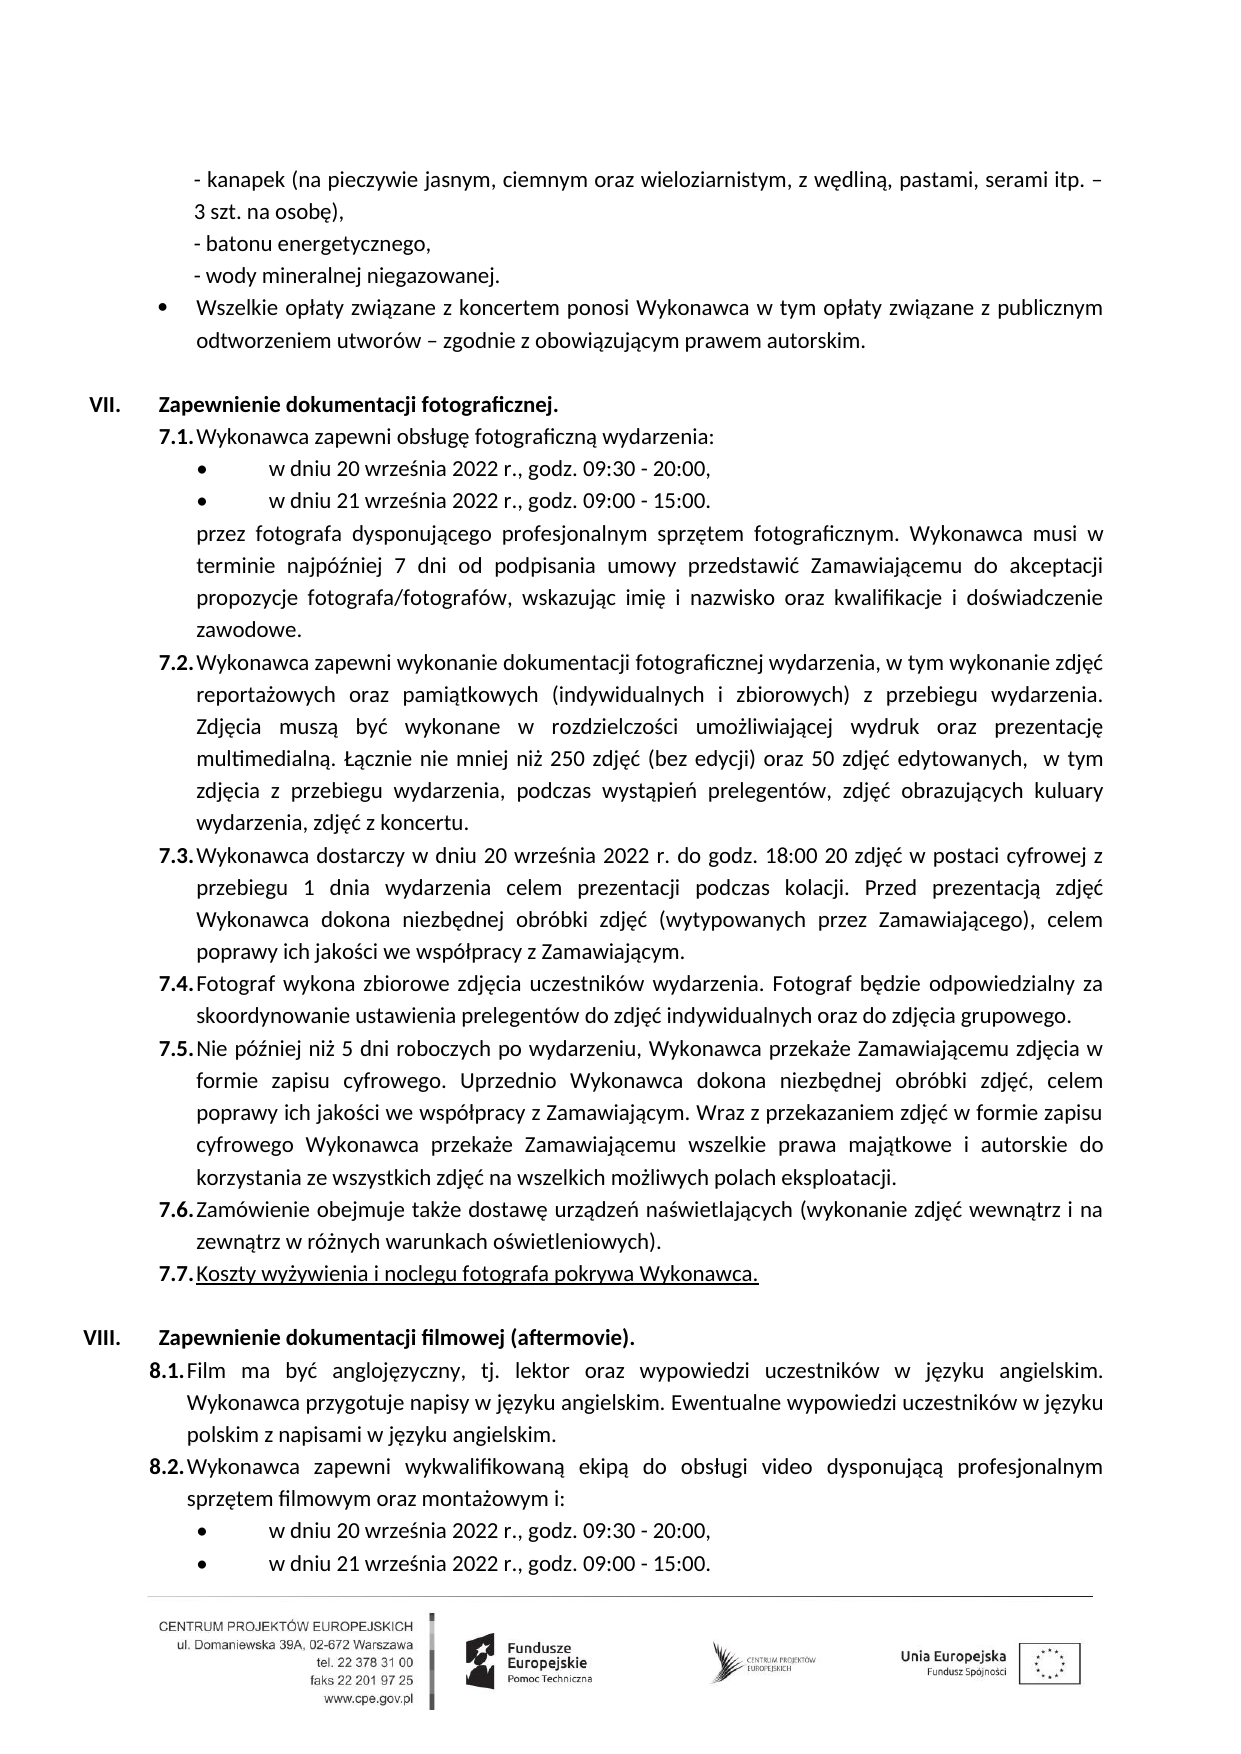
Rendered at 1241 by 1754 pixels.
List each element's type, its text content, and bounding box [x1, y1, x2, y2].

list Zamówienie obejmuje także dostawę urządzeń naświetlających (wykonanie zdjęć wewnątrz i na zewnątrz w różnych warunkach oświetleniowych). [158, 1195, 1105, 1255]
text przez fotografa dysponującego profesjonalnym sprzętem fotograficznym. Wykonawca musi w terminie najpóźniej 7 dni od podpisania umowy przedstawić Zamawiającemu do akceptacji propozycje fotografa/fotografów, wskazując imię i nazwisko oraz kwalifikacje i doświadczenie zawodowe. [196, 519, 1105, 643]
list Wykonawca zapewni wykwalifikowaną ekipą do obsługi video dysponującą profesjonalnym sprzętem filmowym oraz montażowym i: [149, 1452, 1105, 1512]
list Zapewnienie dokumentacji filmowej (aftermovie). [121, 1323, 1105, 1352]
text • w dniu 20 września 2022 r., godz. 09:30 - 20:00, [196, 1517, 1105, 1545]
list Wykonawca zapewni wykonanie dokumentacji fotograficznej wydarzenia, w tym wykonanie zdjęć reportażowych oraz pamiątkowych (indywidualnych i zbiorowych) z przebiegu wydarzenia. Zdjęcia muszą być wykonane w rozdzielczości umożliwiającej wydruk oraz prezentację multimedialną. Łącznie nie mniej niż 250 zdjęć (bez edycji) oraz 50 zdjęć edytowanych, w tym zdjęcia z przebiegu wydarzenia, podczas wystąpień prelegentów, zdjęć obrazujących kuluary wydarzenia, zdjęć z koncertu. [158, 648, 1105, 837]
text - batonu energetycznego, [193, 229, 1105, 257]
text • w dniu 21 września 2022 r., godz. 09:00 - 15:00. [196, 487, 1105, 515]
text • w dniu 21 września 2022 r., godz. 09:00 - 15:00. [196, 1549, 1105, 1577]
picture [147, 1596, 1093, 1710]
text - wody mineralnej niegazowanej. [193, 261, 1105, 289]
list Fotograf wykona zbiorowe zdjęcia uczestników wydarzenia. Fotograf będzie odpowiedzialny za skoordynowanie ustawienia prelegentów do zdjęć indywidualnych oraz do zdjęcia grupowego. [158, 969, 1105, 1030]
list Wszelkie opłaty związane z koncertem ponosi Wykonawca w tym opłaty związane z publicznym odtworzeniem utworów – zgodnie z obowiązującym prawem autorskim. [158, 293, 1105, 354]
list Wykonawca zapewni obsługę fotograficzną wydarzenia: [158, 422, 1105, 450]
list Film ma być anglojęzyczny, tj. lektor oraz wypowiedzi uczestników w języku angielskim. Wykonawca przygotuje napisy w języku angielskim. Ewentualne wypowiedzi uczestników w języku polskim z napisami w języku angielskim. [149, 1356, 1105, 1448]
list Nie później niż 5 dni roboczych po wydarzeniu, Wykonawca przekaże Zamawiającemu zdjęcia w formie zapisu cyfrowego. Uprzednio Wykonawca dokona niezbędnej obróbki zdjęć, celem poprawy ich jakości we współpracy z Zamawiającym. Wraz z przekazaniem zdjęć w formie zapisu cyfrowego Wykonawca przekaże Zamawiającemu wszelkie prawa majątkowe i autorskie do korzystania ze wszystkich zdjęć na wszelkich możliwych polach eksploatacji. [158, 1034, 1105, 1191]
text • w dniu 20 września 2022 r., godz. 09:30 - 20:00, [196, 454, 1105, 482]
list Wykonawca dostarczy w dniu 20 września 2022 r. do godz. 18:00 20 zdjęć w postaci cyfrowej z przebiegu 1 dnia wydarzenia celem prezentacji podczas kolacji. Przed prezentacją zdjęć Wykonawca dokona niezbędnej obróbki zdjęć (wytypowanych przez Zamawiającego), celem poprawy ich jakości we współpracy z Zamawiającym. [158, 841, 1105, 965]
list Zapewnienie dokumentacji fotograficznej. [121, 390, 1105, 418]
list Koszty wyżywienia i noclegu fotografa pokrywa Wykonawca. [158, 1259, 1105, 1287]
text - kanapek (na pieczywie jasnym, ciemnym oraz wieloziarnistym, z wędliną, pastami, serami itp. – 3 szt. na osobę), [193, 165, 1105, 225]
